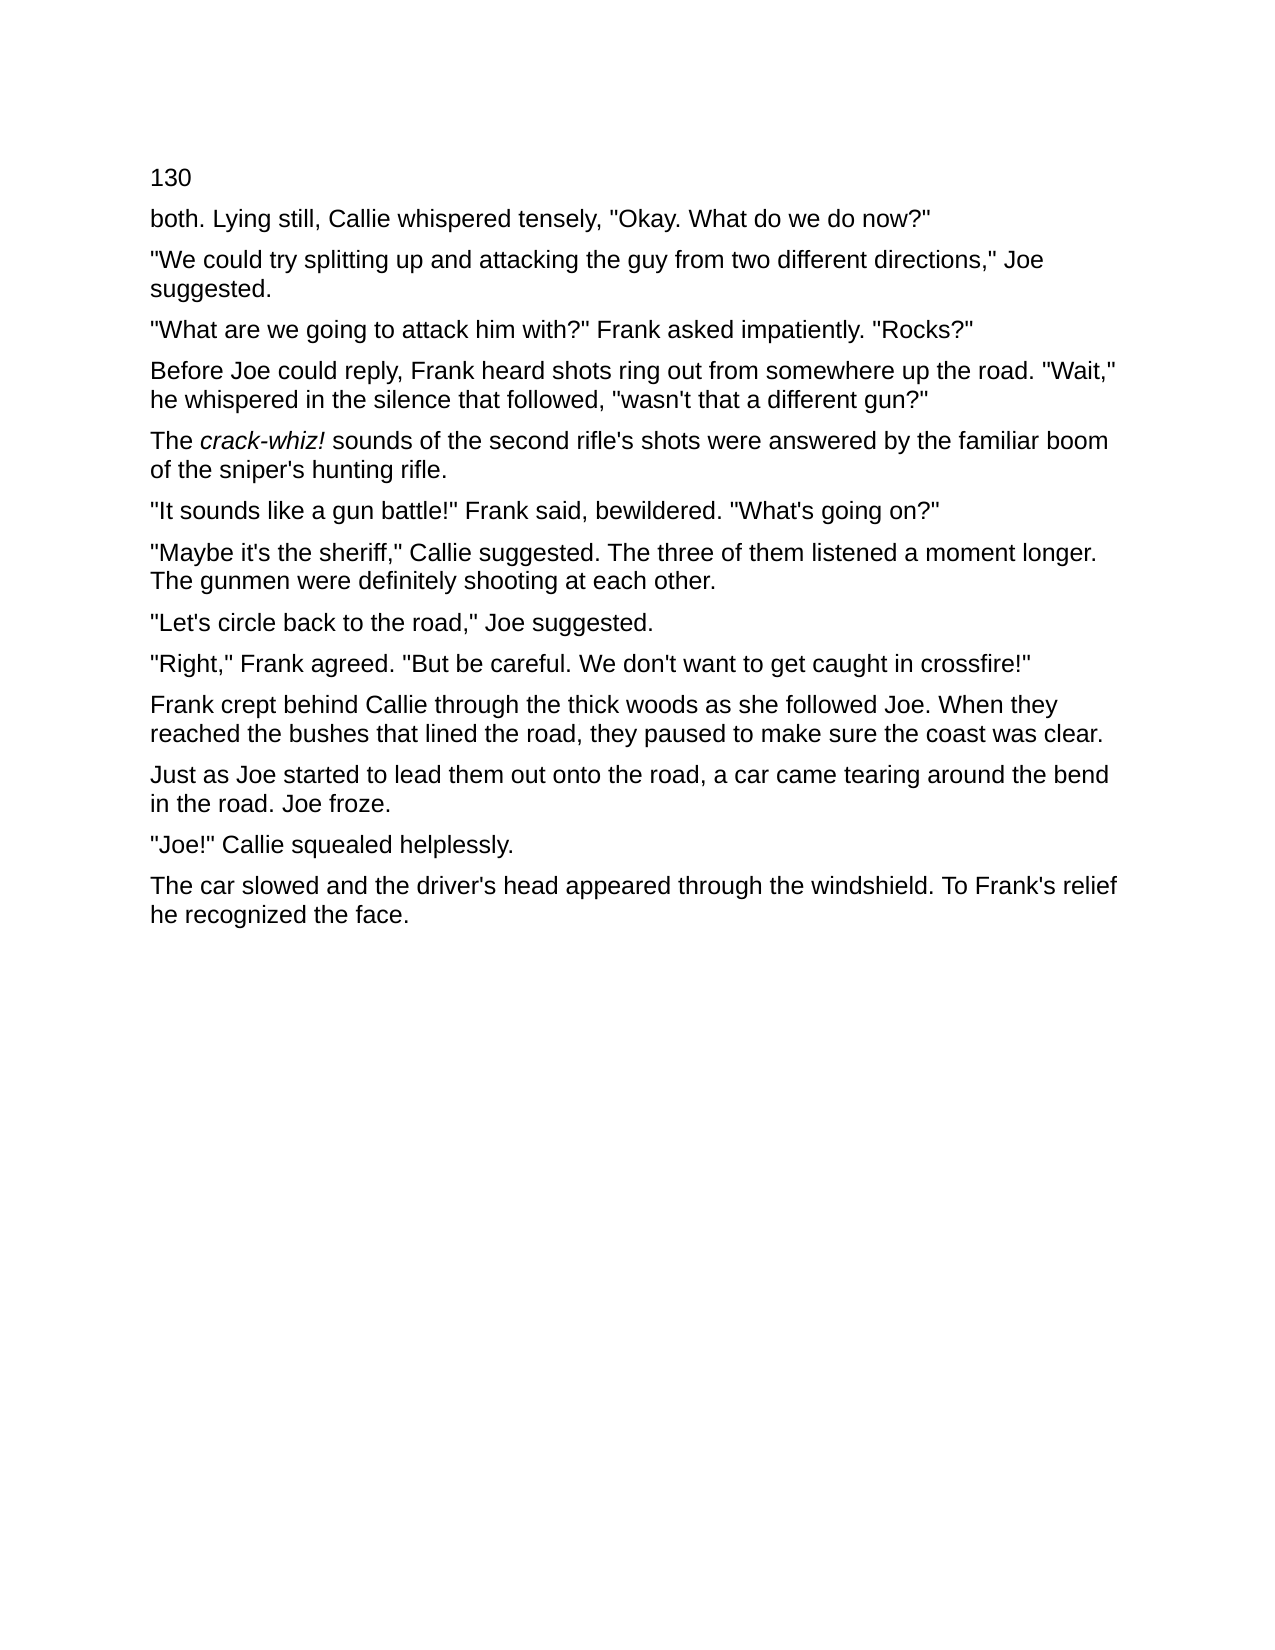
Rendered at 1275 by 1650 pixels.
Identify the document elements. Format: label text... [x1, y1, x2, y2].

text "We could try splitting up and attacking the guy from two different directions," Joe suggested. [150, 245, 1125, 302]
text 130 [150, 162, 1125, 191]
text "Let's circle back to the road," Joe suggested. [150, 607, 1125, 636]
text Frank crept behind Callie through the thick woods as she followed Joe. When they reached the bushes that lined the road, they paused to make sure the coast was clear. [150, 690, 1125, 747]
text "Joe!" Callie squealed helplessly. [150, 830, 1125, 859]
text "Maybe it's the sheriff," Callie suggested. The three of them listened a moment longer. The gunmen were definitely shooting at each other. [150, 537, 1125, 595]
text both. Lying still, Callie whispered tensely, "Okay. What do we do now?" [150, 204, 1125, 232]
text "Right," Frank agreed. "But be careful. We don't want to get caught in crossfire!" [150, 649, 1125, 677]
text "What are we going to attack him with?" Frank asked impatiently. "Rocks?" [150, 315, 1125, 344]
text The car slowed and the driver's head appeared through the windshield. To Frank's relief he recognized the face. [150, 871, 1125, 929]
text Just as Joe started to lead them out onto the road, a car came tearing around the bend in the road. Joe froze. [150, 760, 1125, 817]
text The crack-whiz! sounds of the second rifle's shots were answered by the familiar boom of the sniper's hunting rifle. [150, 426, 1125, 484]
text Before Joe could reply, Frank heard shots ring out from somewhere up the road. "Wait," he whispered in the silence that followed, "wasn't that a different gun?" [150, 356, 1125, 414]
text "It sounds like a gun battle!" Frank said, bewildered. "What's going on?" [150, 496, 1125, 525]
